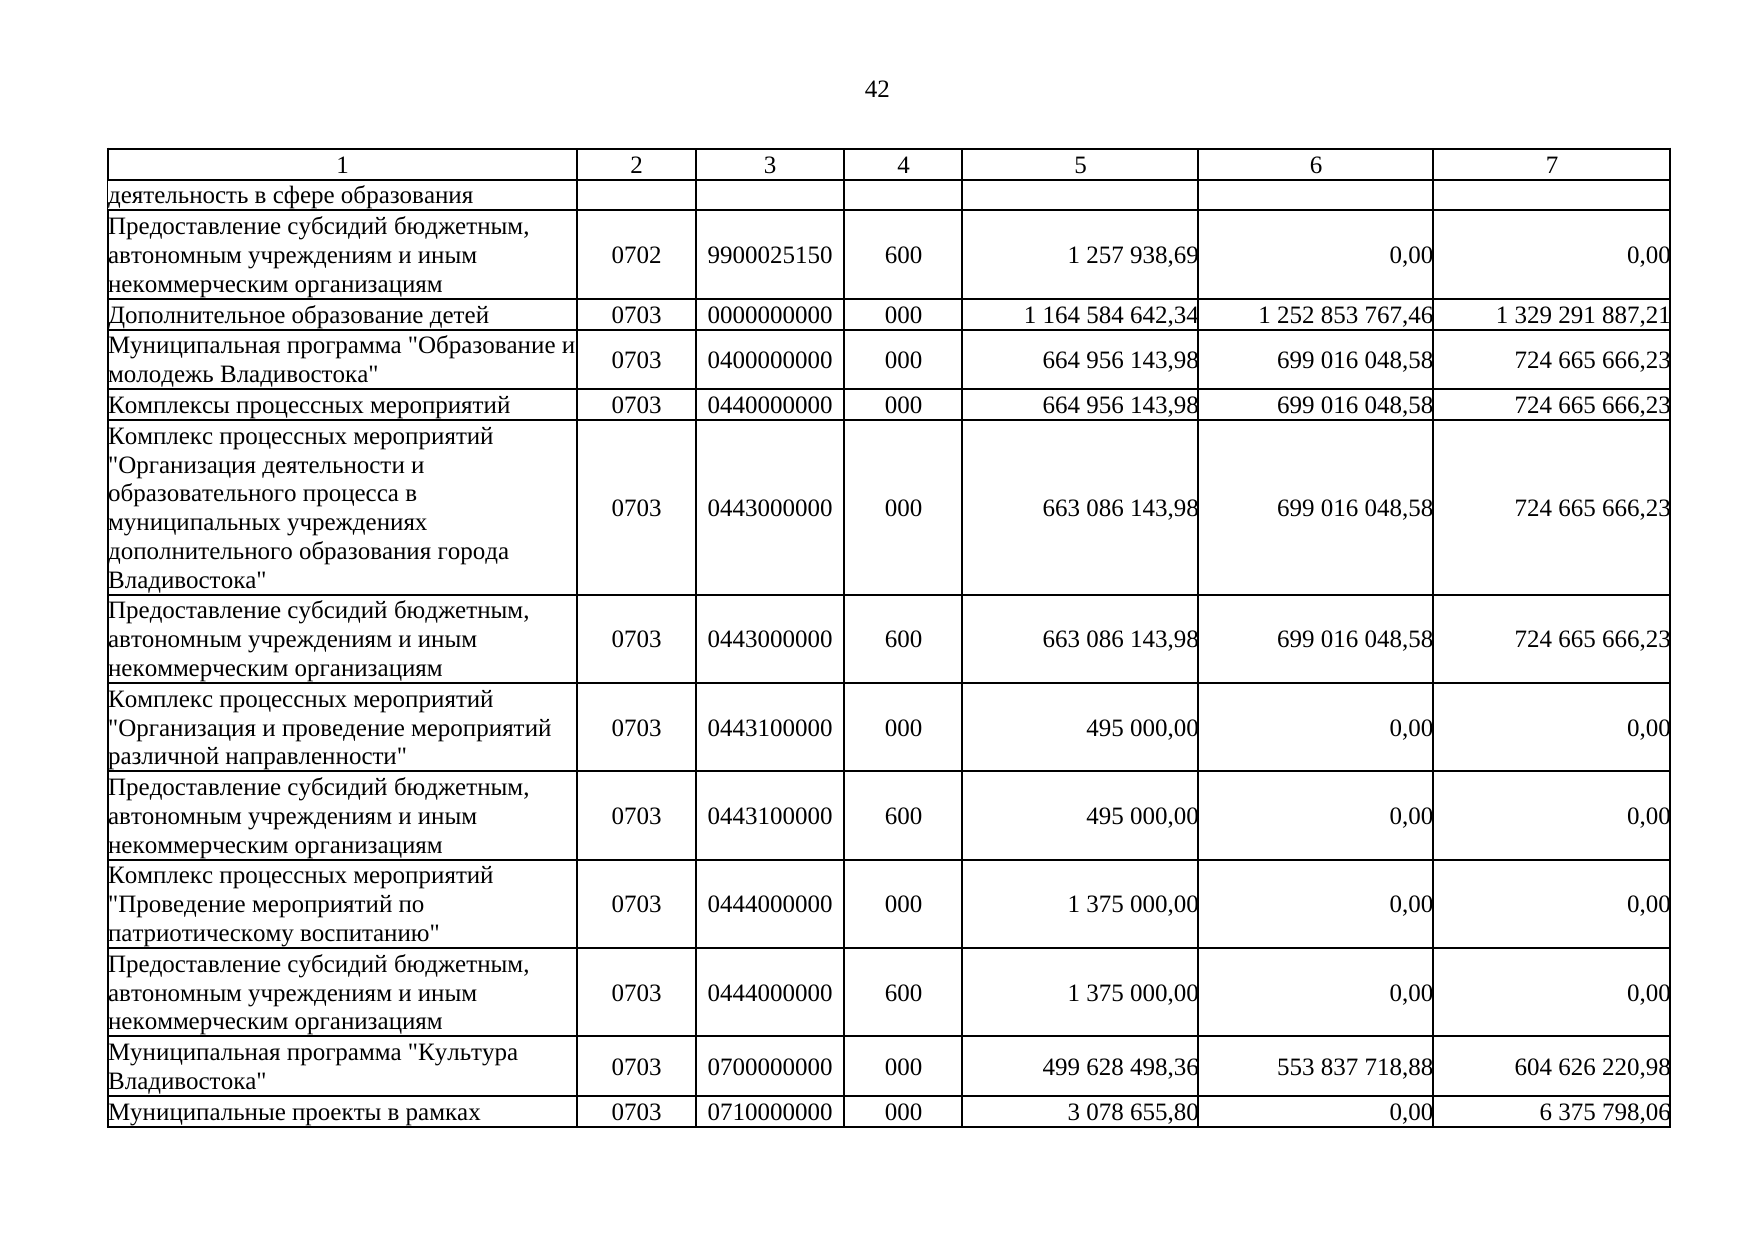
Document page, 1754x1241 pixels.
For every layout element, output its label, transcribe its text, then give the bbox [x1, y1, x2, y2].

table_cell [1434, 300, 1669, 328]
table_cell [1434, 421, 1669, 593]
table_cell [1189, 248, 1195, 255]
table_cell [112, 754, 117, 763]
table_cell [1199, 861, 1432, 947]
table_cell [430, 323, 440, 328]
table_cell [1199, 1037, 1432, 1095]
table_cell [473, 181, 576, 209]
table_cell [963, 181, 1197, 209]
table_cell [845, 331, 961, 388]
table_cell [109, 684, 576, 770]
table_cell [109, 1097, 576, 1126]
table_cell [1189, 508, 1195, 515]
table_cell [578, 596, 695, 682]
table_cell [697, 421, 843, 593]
table_header 6 [1199, 150, 1432, 178]
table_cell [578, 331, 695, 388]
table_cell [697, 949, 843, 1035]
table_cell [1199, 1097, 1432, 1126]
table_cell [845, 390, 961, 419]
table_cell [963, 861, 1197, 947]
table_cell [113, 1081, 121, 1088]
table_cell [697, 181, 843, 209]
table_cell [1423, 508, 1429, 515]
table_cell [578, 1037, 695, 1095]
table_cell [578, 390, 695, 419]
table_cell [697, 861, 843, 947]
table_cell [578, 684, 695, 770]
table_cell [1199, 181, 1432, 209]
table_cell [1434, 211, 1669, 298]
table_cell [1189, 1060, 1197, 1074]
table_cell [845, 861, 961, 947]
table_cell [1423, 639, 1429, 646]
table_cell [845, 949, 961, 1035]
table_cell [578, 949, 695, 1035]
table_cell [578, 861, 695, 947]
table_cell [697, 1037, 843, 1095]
table_header 4 [845, 150, 961, 178]
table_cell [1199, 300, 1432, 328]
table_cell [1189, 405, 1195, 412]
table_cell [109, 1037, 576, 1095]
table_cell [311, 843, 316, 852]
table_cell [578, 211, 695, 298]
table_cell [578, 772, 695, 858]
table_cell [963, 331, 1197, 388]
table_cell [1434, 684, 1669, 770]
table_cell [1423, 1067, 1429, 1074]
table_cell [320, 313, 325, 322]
table_header 7 [1434, 150, 1669, 178]
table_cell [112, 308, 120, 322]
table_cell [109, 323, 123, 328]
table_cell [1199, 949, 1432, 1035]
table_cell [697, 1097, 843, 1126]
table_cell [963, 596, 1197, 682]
table_header 5 [963, 150, 1197, 178]
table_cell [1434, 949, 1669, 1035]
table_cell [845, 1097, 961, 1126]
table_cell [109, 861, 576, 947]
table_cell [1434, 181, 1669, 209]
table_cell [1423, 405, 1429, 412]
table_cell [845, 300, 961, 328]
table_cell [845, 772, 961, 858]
table_header 3 [697, 150, 843, 178]
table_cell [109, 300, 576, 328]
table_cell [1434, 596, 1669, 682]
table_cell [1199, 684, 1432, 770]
table_header 1 [109, 150, 576, 178]
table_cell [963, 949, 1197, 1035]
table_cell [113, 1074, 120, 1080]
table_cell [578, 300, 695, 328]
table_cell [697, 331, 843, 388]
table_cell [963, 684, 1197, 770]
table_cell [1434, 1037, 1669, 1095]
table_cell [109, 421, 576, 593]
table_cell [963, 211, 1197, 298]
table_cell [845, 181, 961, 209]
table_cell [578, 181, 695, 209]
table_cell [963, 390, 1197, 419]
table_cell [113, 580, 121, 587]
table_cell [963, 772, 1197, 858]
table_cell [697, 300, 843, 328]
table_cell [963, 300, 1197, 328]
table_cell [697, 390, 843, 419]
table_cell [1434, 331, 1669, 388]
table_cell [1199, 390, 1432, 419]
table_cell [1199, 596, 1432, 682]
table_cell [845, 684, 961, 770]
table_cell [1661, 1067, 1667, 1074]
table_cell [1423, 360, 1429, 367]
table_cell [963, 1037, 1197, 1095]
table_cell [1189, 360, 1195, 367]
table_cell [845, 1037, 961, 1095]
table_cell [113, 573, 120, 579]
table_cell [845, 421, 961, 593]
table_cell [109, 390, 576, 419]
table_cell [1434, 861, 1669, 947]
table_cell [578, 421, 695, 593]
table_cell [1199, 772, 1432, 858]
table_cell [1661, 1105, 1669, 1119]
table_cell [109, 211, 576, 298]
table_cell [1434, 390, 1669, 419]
table_header 2 [578, 150, 695, 178]
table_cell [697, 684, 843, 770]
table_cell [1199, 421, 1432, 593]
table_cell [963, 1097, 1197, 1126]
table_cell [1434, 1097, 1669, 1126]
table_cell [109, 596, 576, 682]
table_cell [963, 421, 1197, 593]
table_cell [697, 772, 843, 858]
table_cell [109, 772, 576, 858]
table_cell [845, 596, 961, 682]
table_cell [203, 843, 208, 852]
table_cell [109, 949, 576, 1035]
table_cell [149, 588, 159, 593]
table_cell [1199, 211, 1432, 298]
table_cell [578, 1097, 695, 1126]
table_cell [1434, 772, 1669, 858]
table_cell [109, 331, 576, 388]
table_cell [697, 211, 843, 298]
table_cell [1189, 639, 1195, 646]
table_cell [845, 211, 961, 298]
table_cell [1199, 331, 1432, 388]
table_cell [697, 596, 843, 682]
